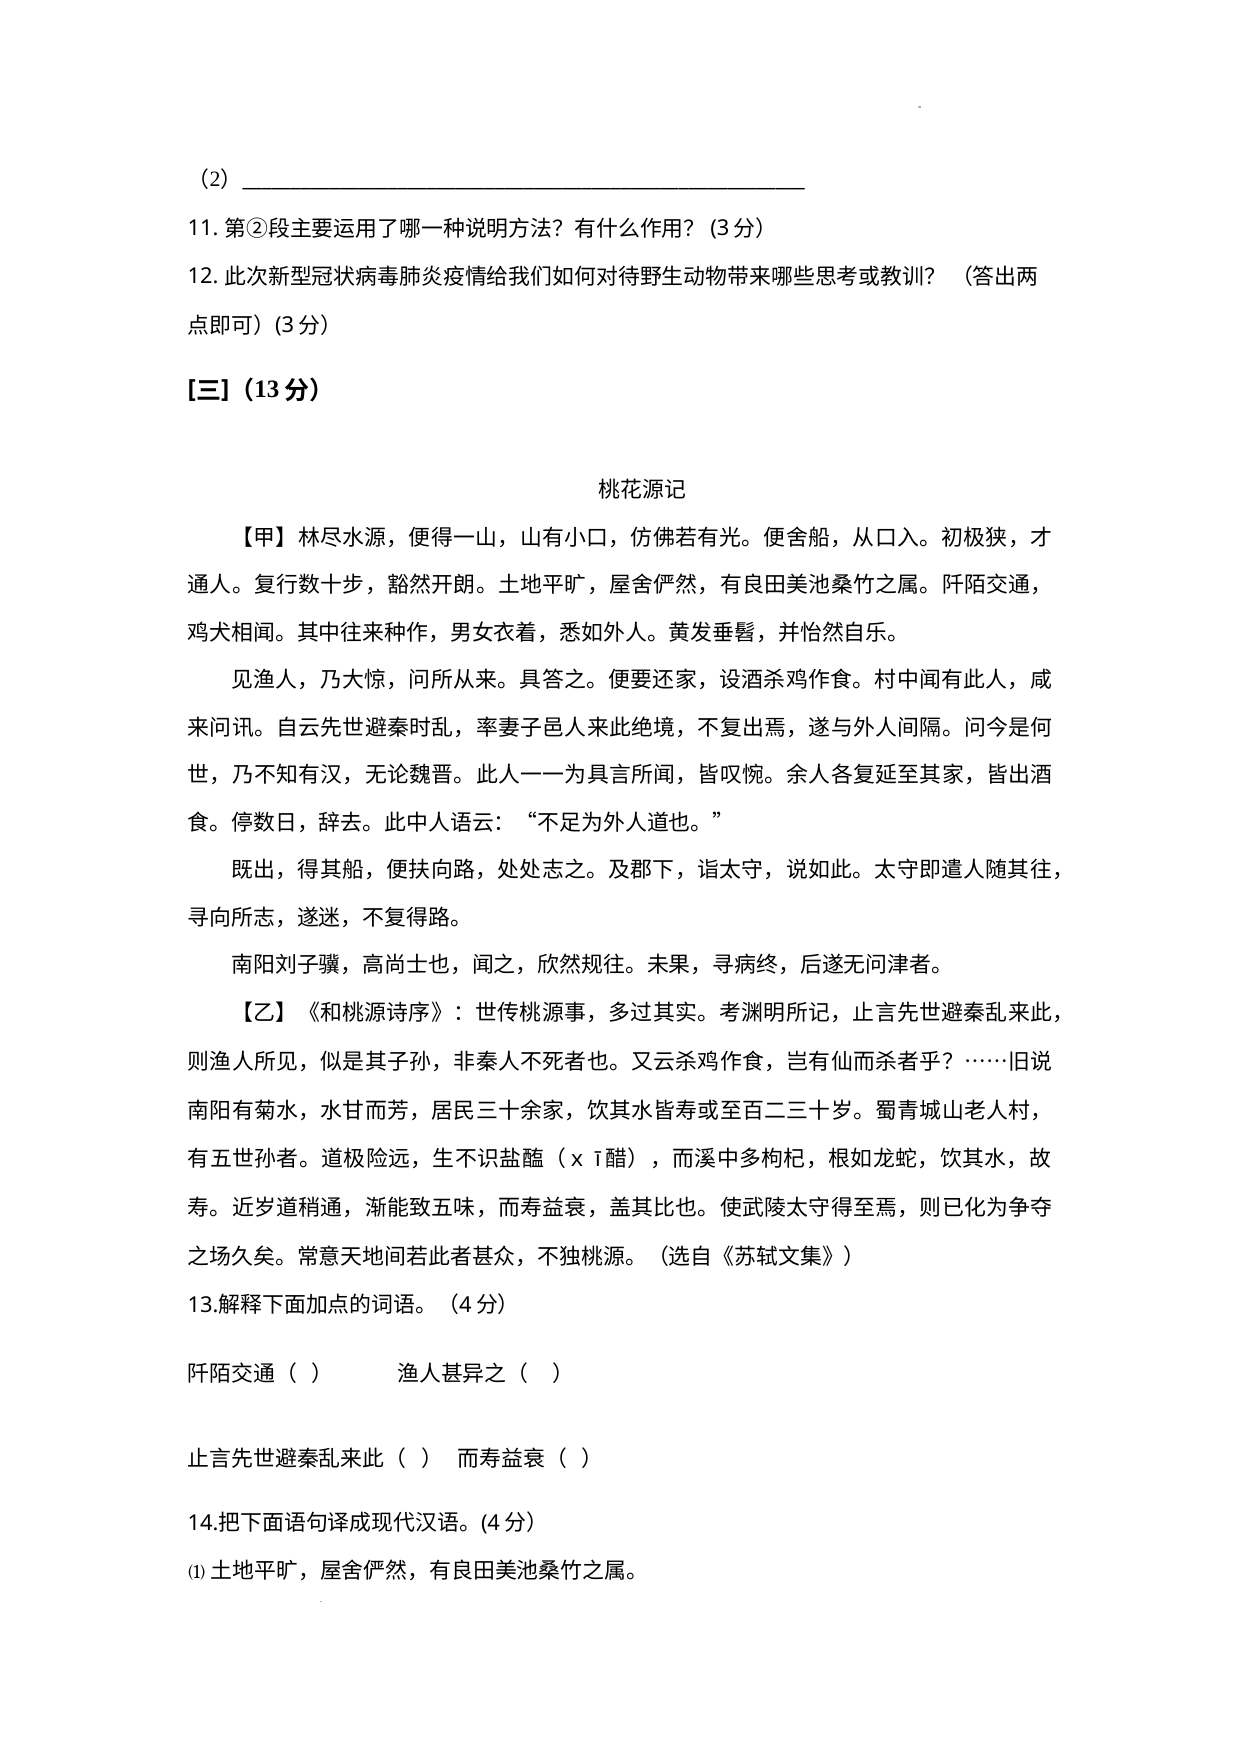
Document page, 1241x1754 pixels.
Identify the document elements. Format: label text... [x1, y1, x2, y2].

text （2）__________________________________________________________ [187, 162, 1053, 194]
text 11. 第②段主要运用了哪一种说明方法？有什么作用？ (3分） [187, 210, 1053, 243]
text 阡陌交通（ ） 渔人甚异之（ ） [187, 1335, 1053, 1400]
text 14.把下面语句译成现代汉语。(4分） [481, 1505, 1053, 1537]
text 止言先世避秦乱来此（ ） 而寿益衰（ ） [187, 1420, 1053, 1485]
text ⑴土地平旷，屋舍俨然，有良田美池桑竹之属。 [187, 1553, 1053, 1586]
text 13.解释下面加点的词语。（4分） [187, 1287, 1053, 1319]
text 12. 此次新型冠状病毒肺炎疫情给我们如何对待野生动物带来哪些思考或教训？ （答出两点即可）(3分） [187, 259, 1053, 340]
text 既出，得其船，便扶向路，处处志之。及郡下，诣太守，说如此。太守即遣人随其往，寻向所志，遂迷，不复得路。 [187, 852, 1053, 931]
text 桃花源记 [187, 471, 1053, 504]
text 见渔人，乃大惊，问所从来。具答之。便要还家，设酒杀鸡作食。村中闻有此人，咸来问讯。自云先世避秦时乱，率妻子邑人来此绝境，不复出焉，遂与外人间隔。问今是何世，乃不知有汉，无论魏晋。此人一一为具言所闻，皆叹惋。余人各复延至其家，皆出酒食。停数日，辞去。此中人语云：“不足为外人道也。” [187, 662, 1053, 836]
text [三]（13分） [187, 356, 1053, 421]
text 【甲】林尽水源，便得一山，山有小口，仿佛若有光。便舍船，从口入。初极狭，才通人。复行数十步，豁然开朗。土地平旷，屋舍俨然，有良田美池桑竹之属。阡陌交通，鸡犬相闻。其中往来种作，男女衣着，悉如外人。黄发垂髫，并怡然自乐。 [187, 520, 1053, 646]
text 【乙】《和桃源诗序》：世传桃源事，多过其实。考渊明所记，止言先世避秦乱来此，则渔人所见，似是其子孙，非秦人不死者也。又云杀鸡作食，岂有仙而杀者乎？……旧说南阳有菊水，水甘而芳，居民三十余家，饮其水皆寿或至百二三十岁。蜀青城山老人村，有五世孙者。道极险远，生不识盐醢（ｘī醋），而溪中多枸杞，根如龙蛇，饮其水，故寿。近岁道稍通，渐能致五味，而寿益衰，盖其比也。使武陵太守得至焉，则已化为争夺之场久矣。常意天地间若此者甚众，不独桃源。（选自《苏轼文集》） [187, 995, 1053, 1271]
text 南阳刘子骥，高尚士也，闻之，欣然规往。未果，寻病终，后遂无问津者。 [187, 947, 1053, 979]
